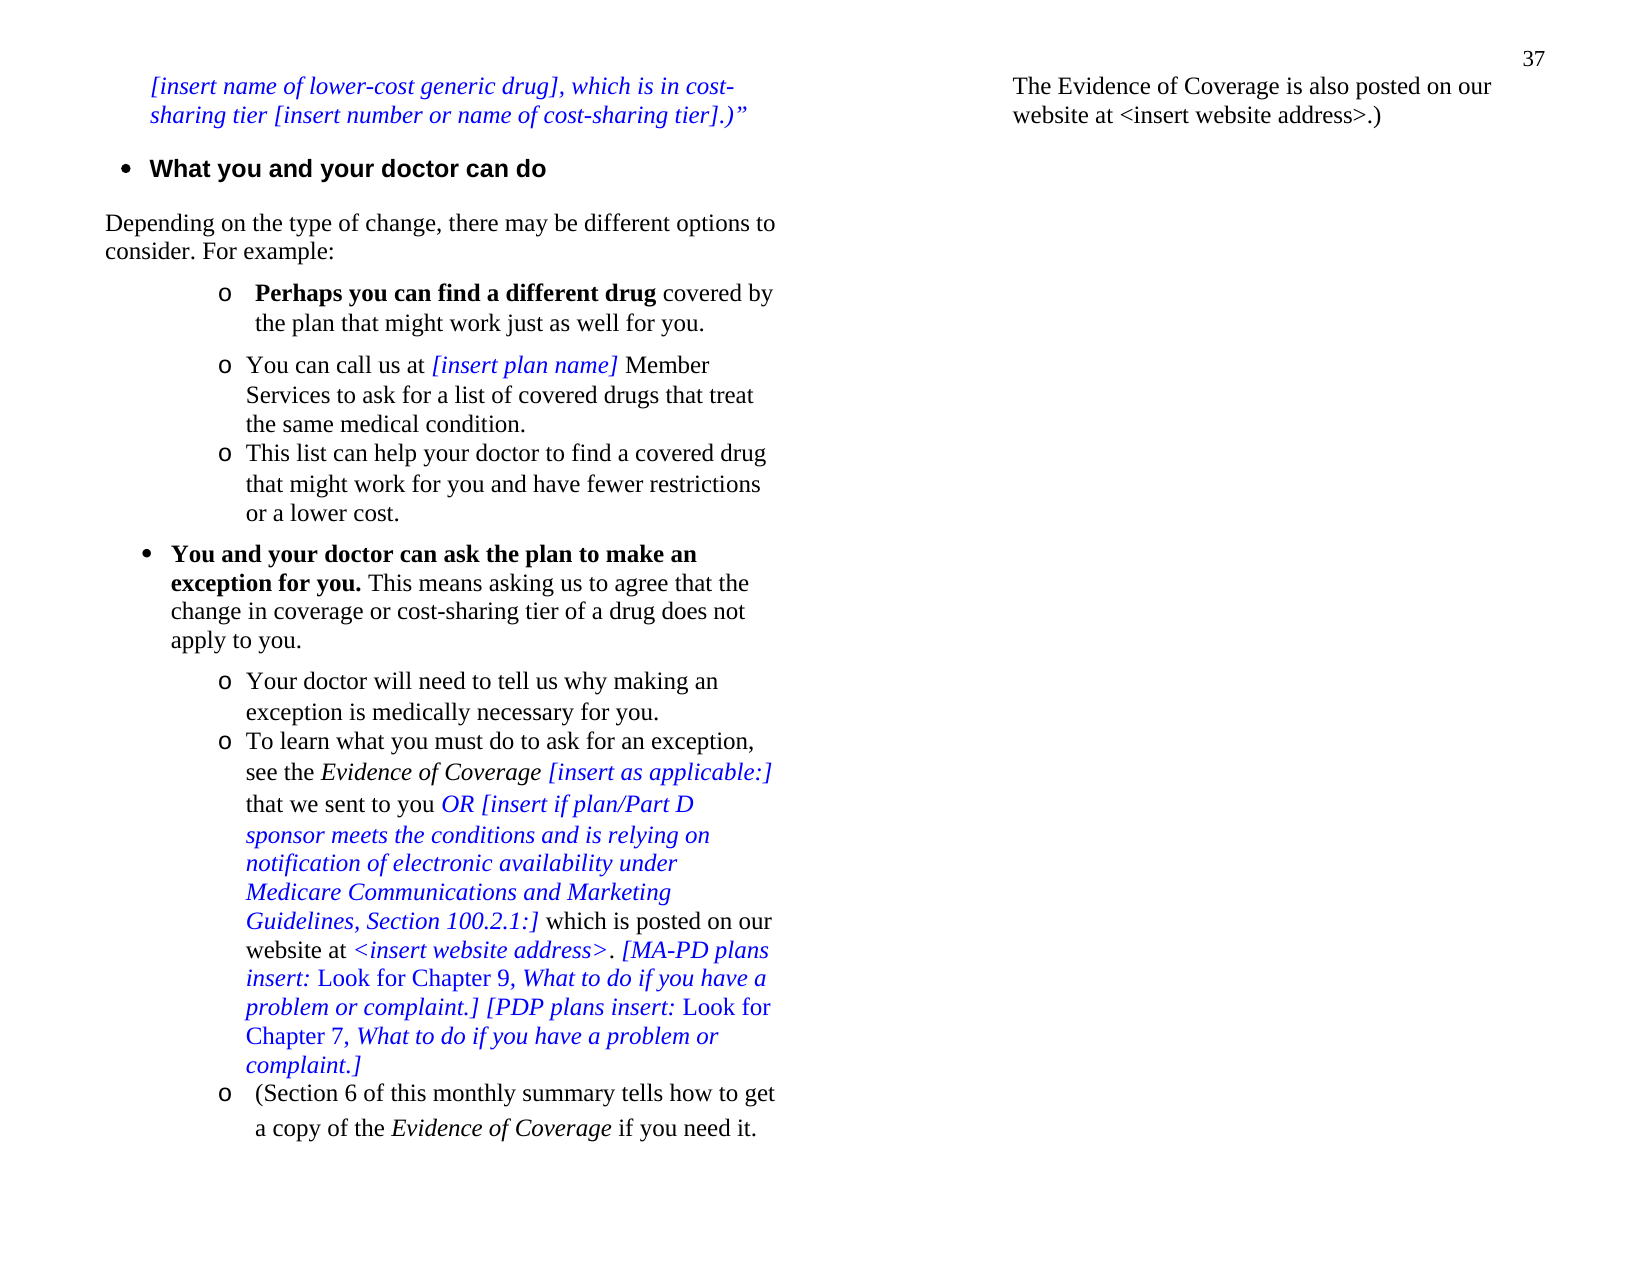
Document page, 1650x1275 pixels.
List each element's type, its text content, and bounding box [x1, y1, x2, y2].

list (Section 6 of this monthly summary tells how to get a copy of the Evidence of Coverage if you need it. The Evidence of Coverage is also posted on our website at <insert website address>.) [217, 1078, 780, 1143]
list (Section 6 of this monthly summary tells how to get a copy of the Evidence of Coverage if you need it. The Evidence of Coverage is also posted on our website at <insert website address>.) [975, 71, 1537, 129]
list To learn what you must do to ask for an exception, see the Evidence of Coverage [insert as applicable:] that we sent to you OR [insert if plan/Part D sponsor meets the conditions and is relying on notification of electronic availability under Medicare Communications and Marketing Guidelines, Section 100.2.1:] which is posted on our website at <insert website address>. [MA-PD plans insert: Look for Chapter 9, What to do if you have a problem or complaint.] [PDP plans insert: Look for Chapter 7, What to do if you have a problem or complaint.] [217, 726, 780, 1078]
text Depending on the type of change, there may be different options to consider. For example: [105, 208, 787, 265]
list This list can help your doctor to find a covered drug that might work for you and have fewer restrictions or a lower cost. [217, 438, 787, 526]
list Your doctor will need to tell us why making an exception is medically necessary for you. [217, 666, 787, 726]
list Perhaps you can find a different drug covered by the plan that might work just as well for you. [217, 278, 787, 337]
list What you and your doctor can do [121, 154, 771, 183]
list You can call us at [insert plan name] Member Services to ask for a list of covered drugs that treat the same medical condition. [217, 350, 787, 438]
list You and your doctor can ask the plan to make an exception for you. This means asking us to agree that the change in coverage or cost-sharing tier of a drug does not apply to you. [142, 539, 787, 654]
